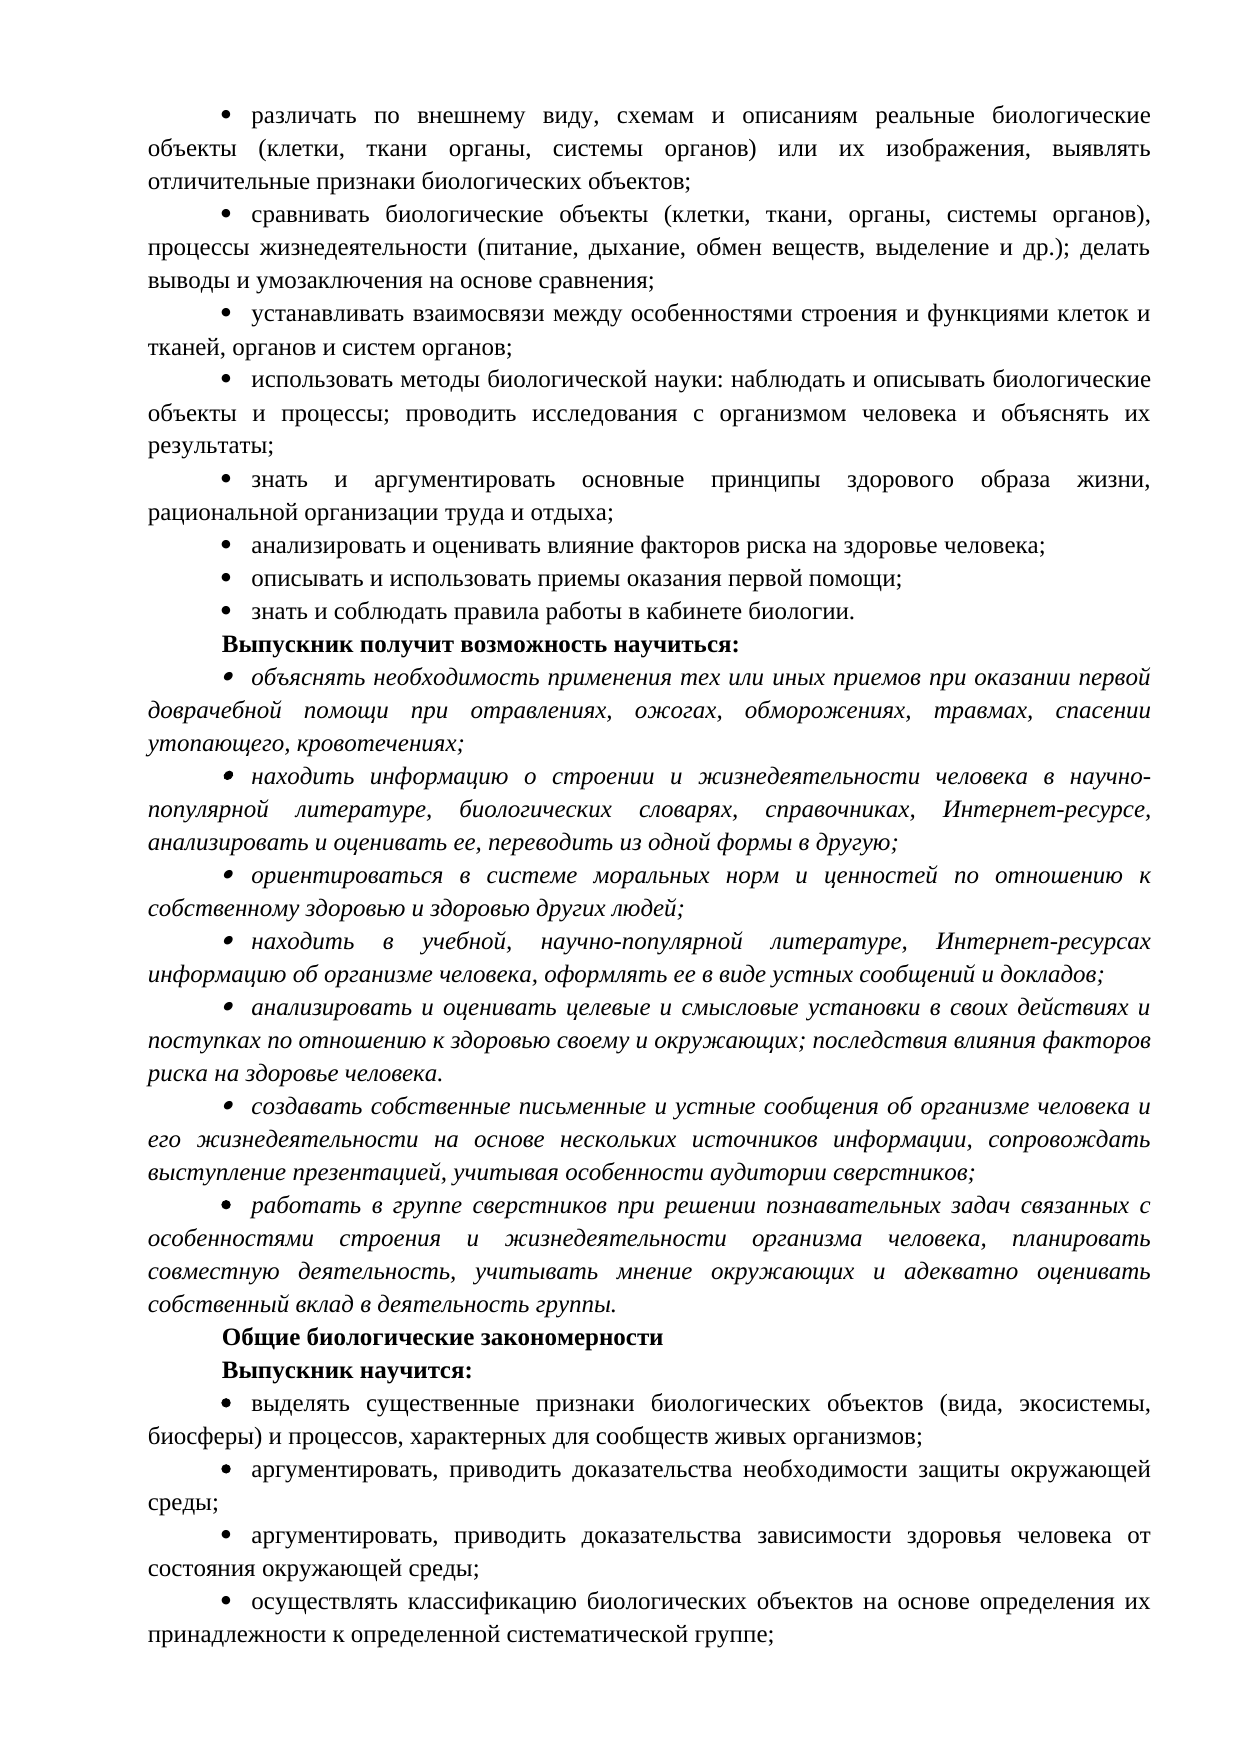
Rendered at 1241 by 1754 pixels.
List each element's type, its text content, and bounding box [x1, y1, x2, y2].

text Общие биологические закономерности [148, 1322, 1152, 1351]
list ориентироваться в системе моральных норм и ценностей по отношению к собственному здоровью и здоровью других людей; [148, 860, 1152, 922]
list знать и соблюдать правила работы в кабинете биологии. [148, 596, 1152, 624]
list осуществлять классификацию биологических объектов на основе определения их принадлежности к определенной систематической группе; [148, 1586, 1152, 1648]
list работать в группе сверстников при решении познавательных задач связанных с особенностями строения и жизнедеятельности организма человека, планировать совместную деятельность, учитывать мнение окружающих и адекватно оценивать собственный вклад в деятельность группы. [148, 1190, 1152, 1318]
list находить информацию о строении и жизнедеятельности человека в научно-популярной литературе, биологических словарях, справочниках, Интернет-ресурсе, анализировать и оценивать ее, переводить из одной формы в другую; [148, 761, 1152, 856]
list различать по внешнему виду, схемам и описаниям реальные биологические объекты (клетки, ткани органы, системы органов) или их изображения, выявлять отличительные признаки биологических объектов; [148, 100, 1152, 195]
list создавать собственные письменные и устные сообщения об организме человека и его жизнедеятельности на основе нескольких источников информации, сопровождать выступление презентацией, учитывая особенности аудитории сверстников; [148, 1091, 1152, 1186]
list находить в учебной, научно-популярной литературе, Интернет-ресурсах информацию об организме человека, оформлять ее в виде устных сообщений и докладов; [148, 926, 1152, 988]
list анализировать и оценивать целевые и смысловые установки в своих действиях и поступках по отношению к здоровью своему и окружающих; последствия влияния факторов риска на здоровье человека. [148, 992, 1152, 1087]
list сравнивать биологические объекты (клетки, ткани, органы, системы органов), процессы жизнедеятельности (питание, дыхание, обмен веществ, выделение и др.); делать выводы и умозаключения на основе сравнения; [148, 199, 1152, 294]
list анализировать и оценивать влияние факторов риска на здоровье человека; [148, 530, 1152, 558]
list объяснять необходимость применения тех или иных приемов при оказании первой доврачебной помощи при отравлениях, ожогах, обморожениях, травмах, спасении утопающего, кровотечениях; [148, 662, 1152, 757]
list использовать методы биологической науки: наблюдать и описывать биологические объекты и процессы; проводить исследования с организмом человека и объяснять их результаты; [148, 364, 1152, 459]
list описывать и использовать приемы оказания первой помощи; [148, 563, 1152, 591]
text Выпускник научится: [148, 1355, 1152, 1384]
list аргументировать, приводить доказательства зависимости здоровья человека от состояния окружающей среды; [148, 1520, 1152, 1582]
text Выпускник получит возможность научиться: [148, 629, 1152, 657]
list выделять существенные признаки биологических объектов (вида, экосистемы, биосферы) и процессов, характерных для сообществ живых организмов; [148, 1388, 1152, 1450]
list знать и аргументировать основные принципы здорового образа жизни, рациональной организации труда и отдыха; [148, 464, 1152, 525]
list устанавливать взаимосвязи между особенностями строения и функциями клеток и тканей, органов и систем органов; [148, 298, 1152, 360]
list аргументировать, приводить доказательства необходимости защиты окружающей среды; [148, 1454, 1152, 1516]
